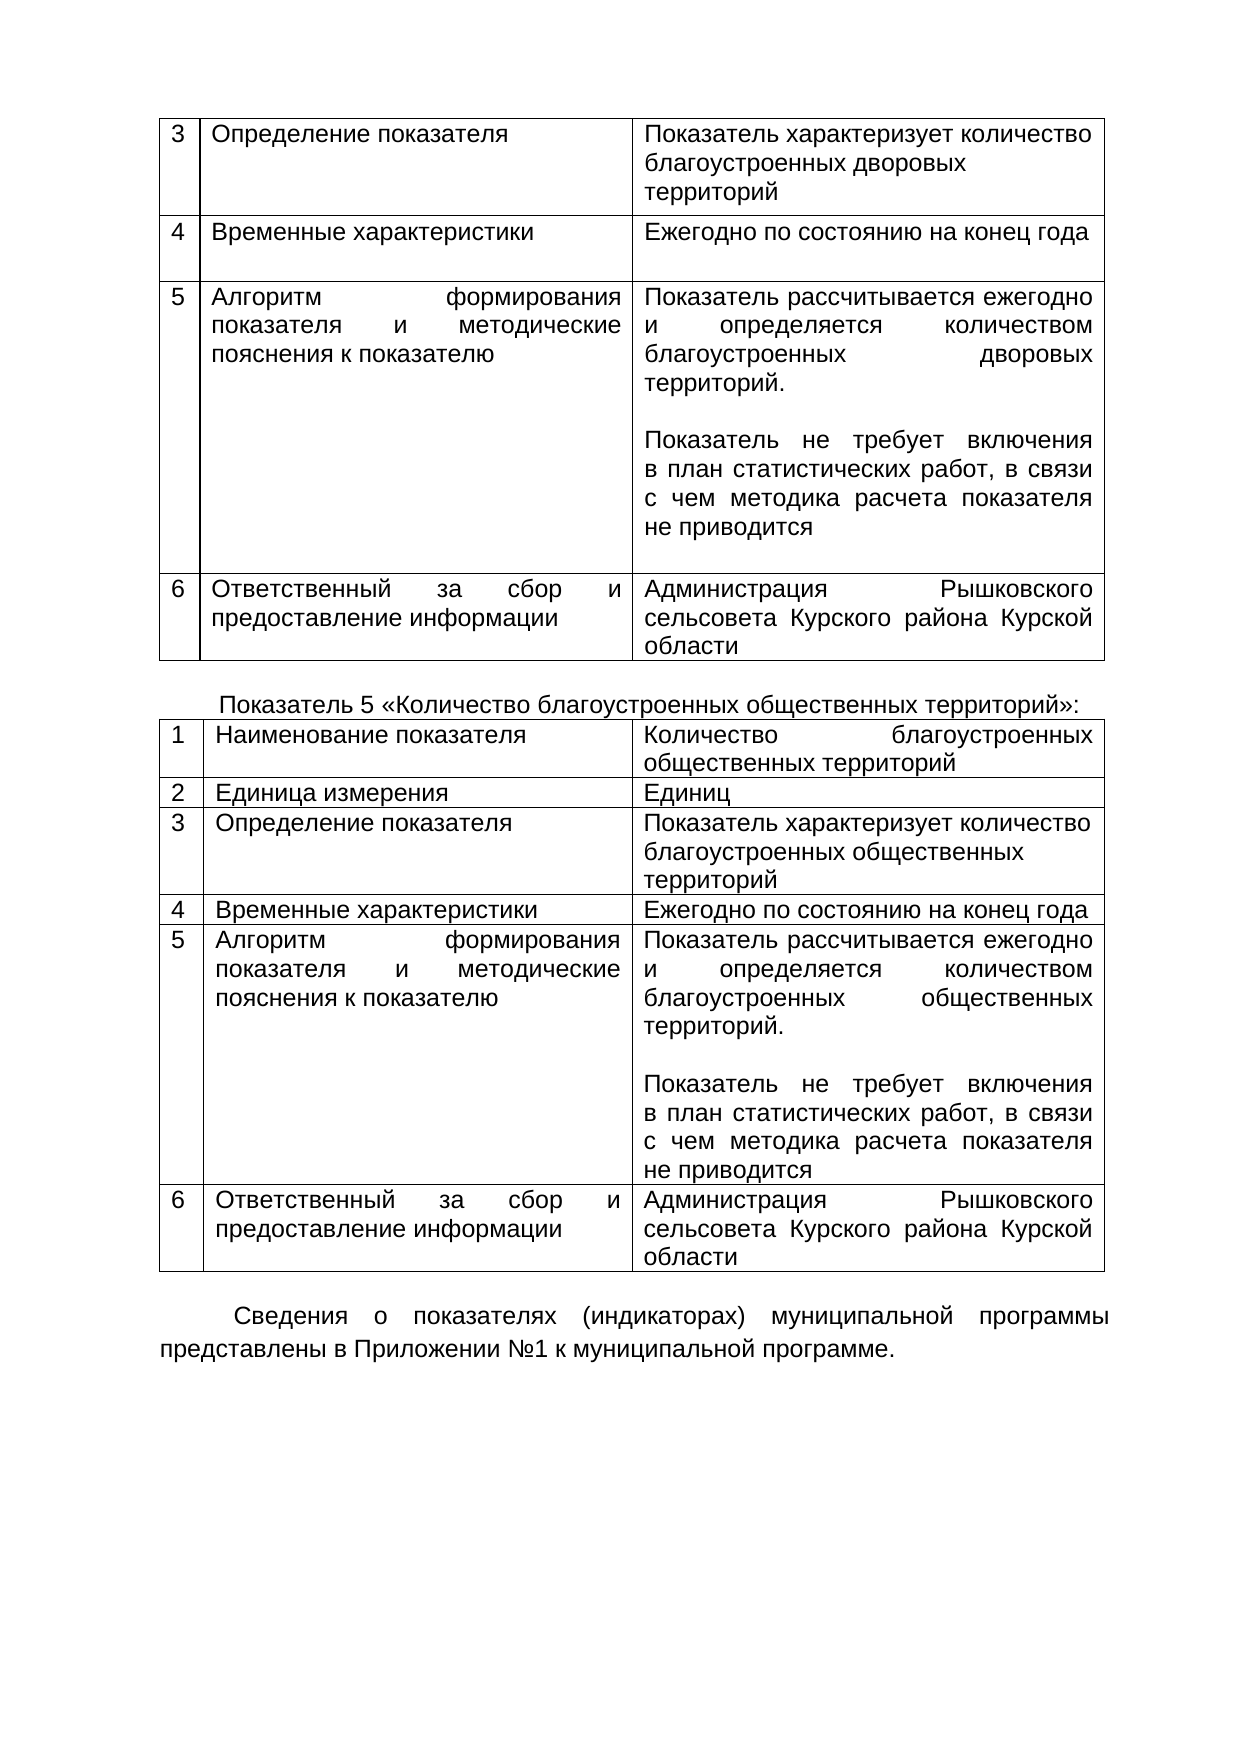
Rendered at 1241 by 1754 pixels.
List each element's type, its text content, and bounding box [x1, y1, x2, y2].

table_cell 3 [160, 808, 203, 894]
table_cell 4 [160, 895, 203, 924]
table_cell Единица измерения [204, 778, 632, 807]
table_cell Ежегодно по состоянию на конец года [633, 216, 1104, 281]
table_cell Временные характеристики [201, 216, 632, 281]
table_cell Временные характеристики [204, 895, 632, 924]
table_cell 3 [160, 119, 199, 215]
table_cell 6 [160, 574, 199, 660]
table_cell 2 [160, 778, 203, 807]
table_cell Показатель характеризует количество благоустроенных общественных территорий [633, 808, 1104, 894]
text Сведения о показателях (индикаторах) муниципальной программы представлены в Приложении №1 к муниципальной программе. [159, 1301, 1110, 1363]
table_cell Единиц [633, 778, 1104, 807]
table_cell Показатель рассчитывается ежегодно и определяется количеством благоустроенных дворовых территорий. Показатель не требует включения в план статистических работ, в связи с чем методика расчета показателя не приводится [633, 282, 1104, 573]
table_header 1 [160, 720, 203, 777]
table_cell Администрация Рышковского сельсовета Курского района Курской области [633, 1185, 1104, 1271]
table_cell Определение показателя [201, 119, 632, 215]
table_cell 5 [160, 925, 203, 1184]
table_header Количество благоустроенных общественных территорий [633, 720, 1104, 777]
table_cell Определение показателя [204, 808, 632, 894]
table_cell Алгоритм формирования показателя и методические пояснения к показателю [201, 282, 632, 573]
table_cell Показатель рассчитывается ежегодно и определяется количеством благоустроенных общественных территорий. Показатель не требует включения в план статистических работ, в связи с чем методика расчета показателя не приводится [633, 925, 1104, 1184]
table_cell Администрация Рышковского сельсовета Курского района Курской области [633, 574, 1104, 660]
text Показатель 5 «Количество благоустроенных общественных территорий»: [159, 690, 1110, 718]
table_cell Ответственный за сбор и предоставление информации [204, 1185, 632, 1271]
table_header Наименование показателя [204, 720, 632, 777]
table_cell 6 [160, 1185, 203, 1271]
table_cell 5 [160, 282, 199, 573]
table_cell Ежегодно по состоянию на конец года [633, 895, 1104, 924]
table_cell 4 [160, 216, 199, 281]
table_cell Алгоритм формирования показателя и методические пояснения к показателю [204, 925, 632, 1184]
table_cell Ответственный за сбор и предоставление информации [201, 574, 632, 660]
table_cell Показатель характеризует количество благоустроенных дворовых территорий [633, 119, 1104, 215]
